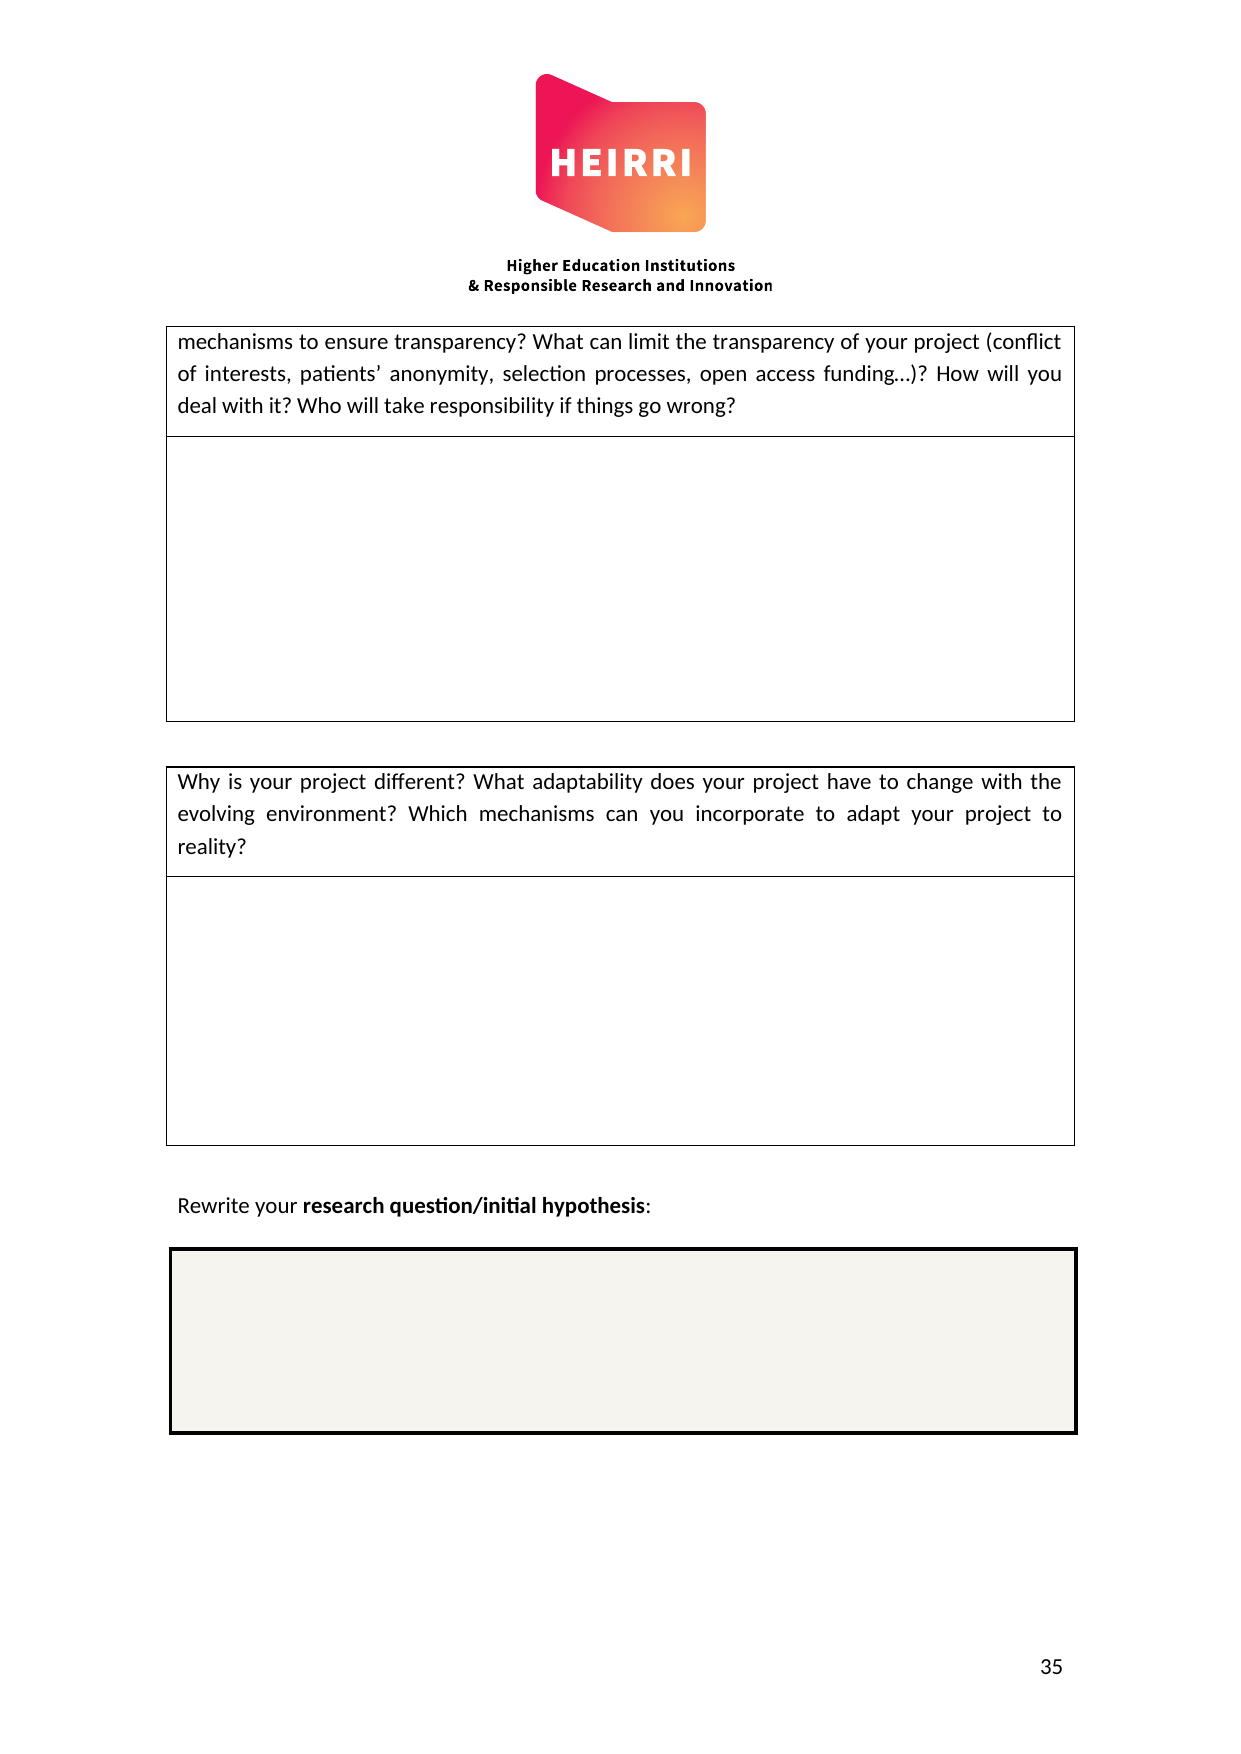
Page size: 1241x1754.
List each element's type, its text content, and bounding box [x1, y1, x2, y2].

picture [468, 74, 772, 294]
table_cell [167, 877, 1074, 1145]
table_cell [167, 437, 1074, 721]
text Rewrite your research question/initial hypothesis: [177, 1191, 1063, 1219]
table_header Why is your project different? What adaptability does your project have to change with the evolving environment? Which mechanisms can you incorporate to adapt your project to reality? [167, 768, 1074, 876]
